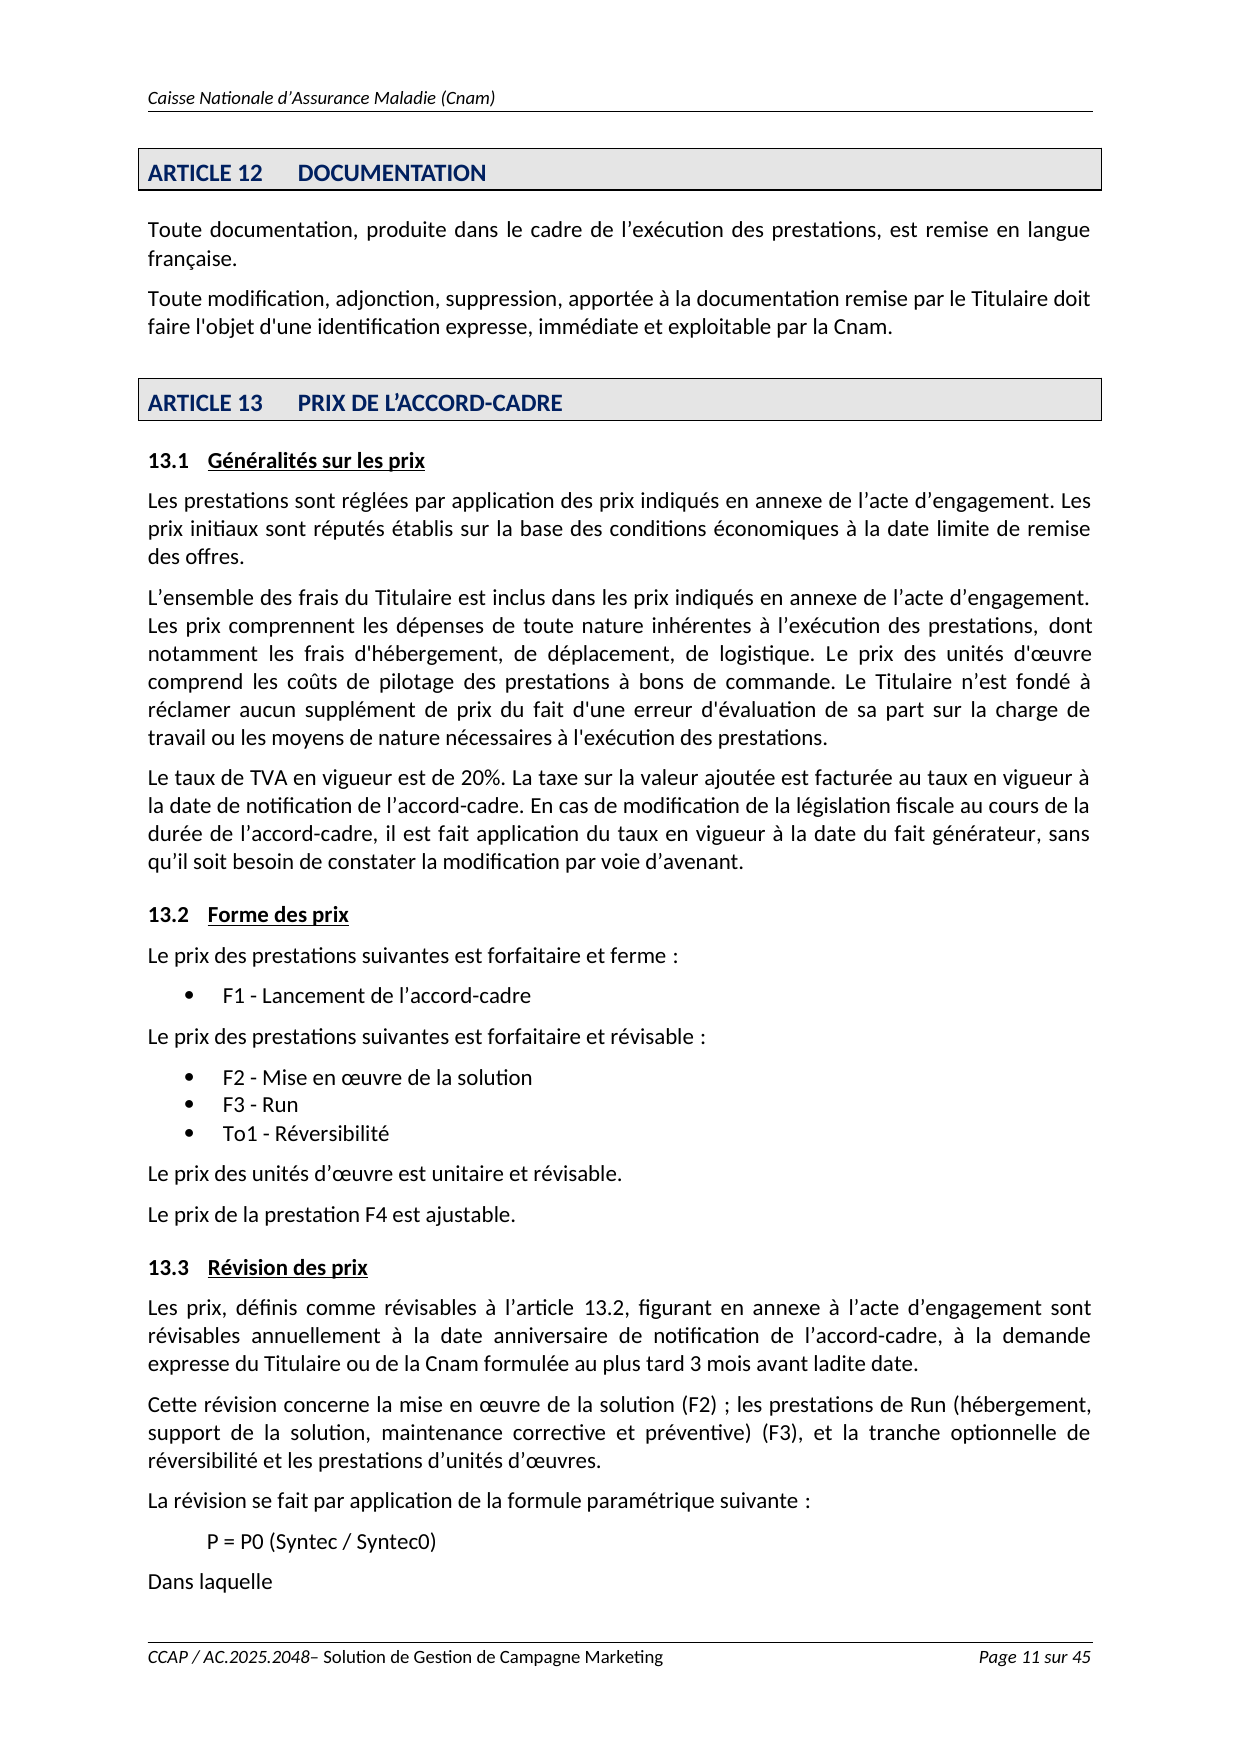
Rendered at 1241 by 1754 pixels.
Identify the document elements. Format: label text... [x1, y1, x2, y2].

text Toute documentation, produite dans le cadre de l’exécution des prestations, est remise en langue française. [148, 216, 1093, 272]
text P = P0 (Syntec / Syntec0) [207, 1527, 1093, 1555]
subtitle Forme des prix [148, 901, 1093, 928]
text To1 - Réversibilité [185, 1119, 1093, 1147]
text Le taux de TVA en vigueur est de 20%. La taxe sur la valeur ajoutée est facturée au taux en vigueur à la date de notification de l’accord-cadre. En cas de modification de la législation fiscale au cours de la durée de l’accord-cadre, il est fait application du taux en vigueur à la date du fait générateur, sans qu’il soit besoin de constater la modification par voie d’avenant. [148, 763, 1093, 876]
text F2 - Mise en œuvre de la solution [185, 1063, 1093, 1091]
text L’ensemble des frais du Titulaire est inclus dans les prix indiqués en annexe de l’acte d’engagement. Les prix comprennent les dépenses de toute nature inhérentes à l’exécution des prestations, dont notamment les frais d'hébergement, de déplacement, de logistique. Le prix des unités d'œuvre comprend les coûts de pilotage des prestations à bons de commande. Le Titulaire n’est fondé à réclamer aucun supplément de prix du fait d'une erreur d'évaluation de sa part sur la charge de travail ou les moyens de nature nécessaires à l'exécution des prestations. [148, 583, 1093, 751]
text F3 - Run [185, 1091, 1093, 1119]
text Les prestations sont réglées par application des prix indiqués en annexe de l’acte d’engagement. Les prix initiaux sont réputés établis sur la base des conditions économiques à la date limite de remise des offres. [148, 486, 1093, 570]
text Le prix des prestations suivantes est forfaitaire et ferme : [148, 941, 1093, 969]
subtitle DOCUMENTATION [139, 149, 1101, 189]
text Le prix des unités d’œuvre est unitaire et révisable. [148, 1159, 1093, 1187]
text Les prix, définis comme révisables à l’article 13.2, figurant en annexe à l’acte d’engagement sont révisables annuellement à la date anniversaire de notification de l’accord-cadre, à la demande expresse du Titulaire ou de la Cnam formulée au plus tard 3 mois avant ladite date. [148, 1293, 1093, 1377]
subtitle Révision des prix [148, 1253, 1093, 1281]
text F1 - Lancement de l’accord-cadre [185, 982, 1093, 1009]
text Dans laquelle [148, 1567, 1093, 1595]
text Le prix des prestations suivantes est forfaitaire et révisable : [148, 1022, 1093, 1050]
text Toute modification, adjonction, suppression, apportée à la documentation remise par le Titulaire doit faire l'objet d'une identification expresse, immédiate et exploitable par la Cnam. [148, 284, 1093, 340]
subtitle PRIX DE L’ACCORD-CADRE [139, 379, 1101, 420]
text La révision se fait par application de la formule paramétrique suivante : [148, 1486, 1093, 1514]
text Le prix de la prestation F4 est ajustable. [148, 1200, 1093, 1228]
text Cette révision concerne la mise en œuvre de la solution (F2) ; les prestations de Run (hébergement, support de la solution, maintenance corrective et préventive) (F3), et la tranche optionnelle de réversibilité et les prestations d’unités d’œuvres. [148, 1390, 1093, 1474]
subtitle Généralités sur les prix [148, 446, 1093, 474]
